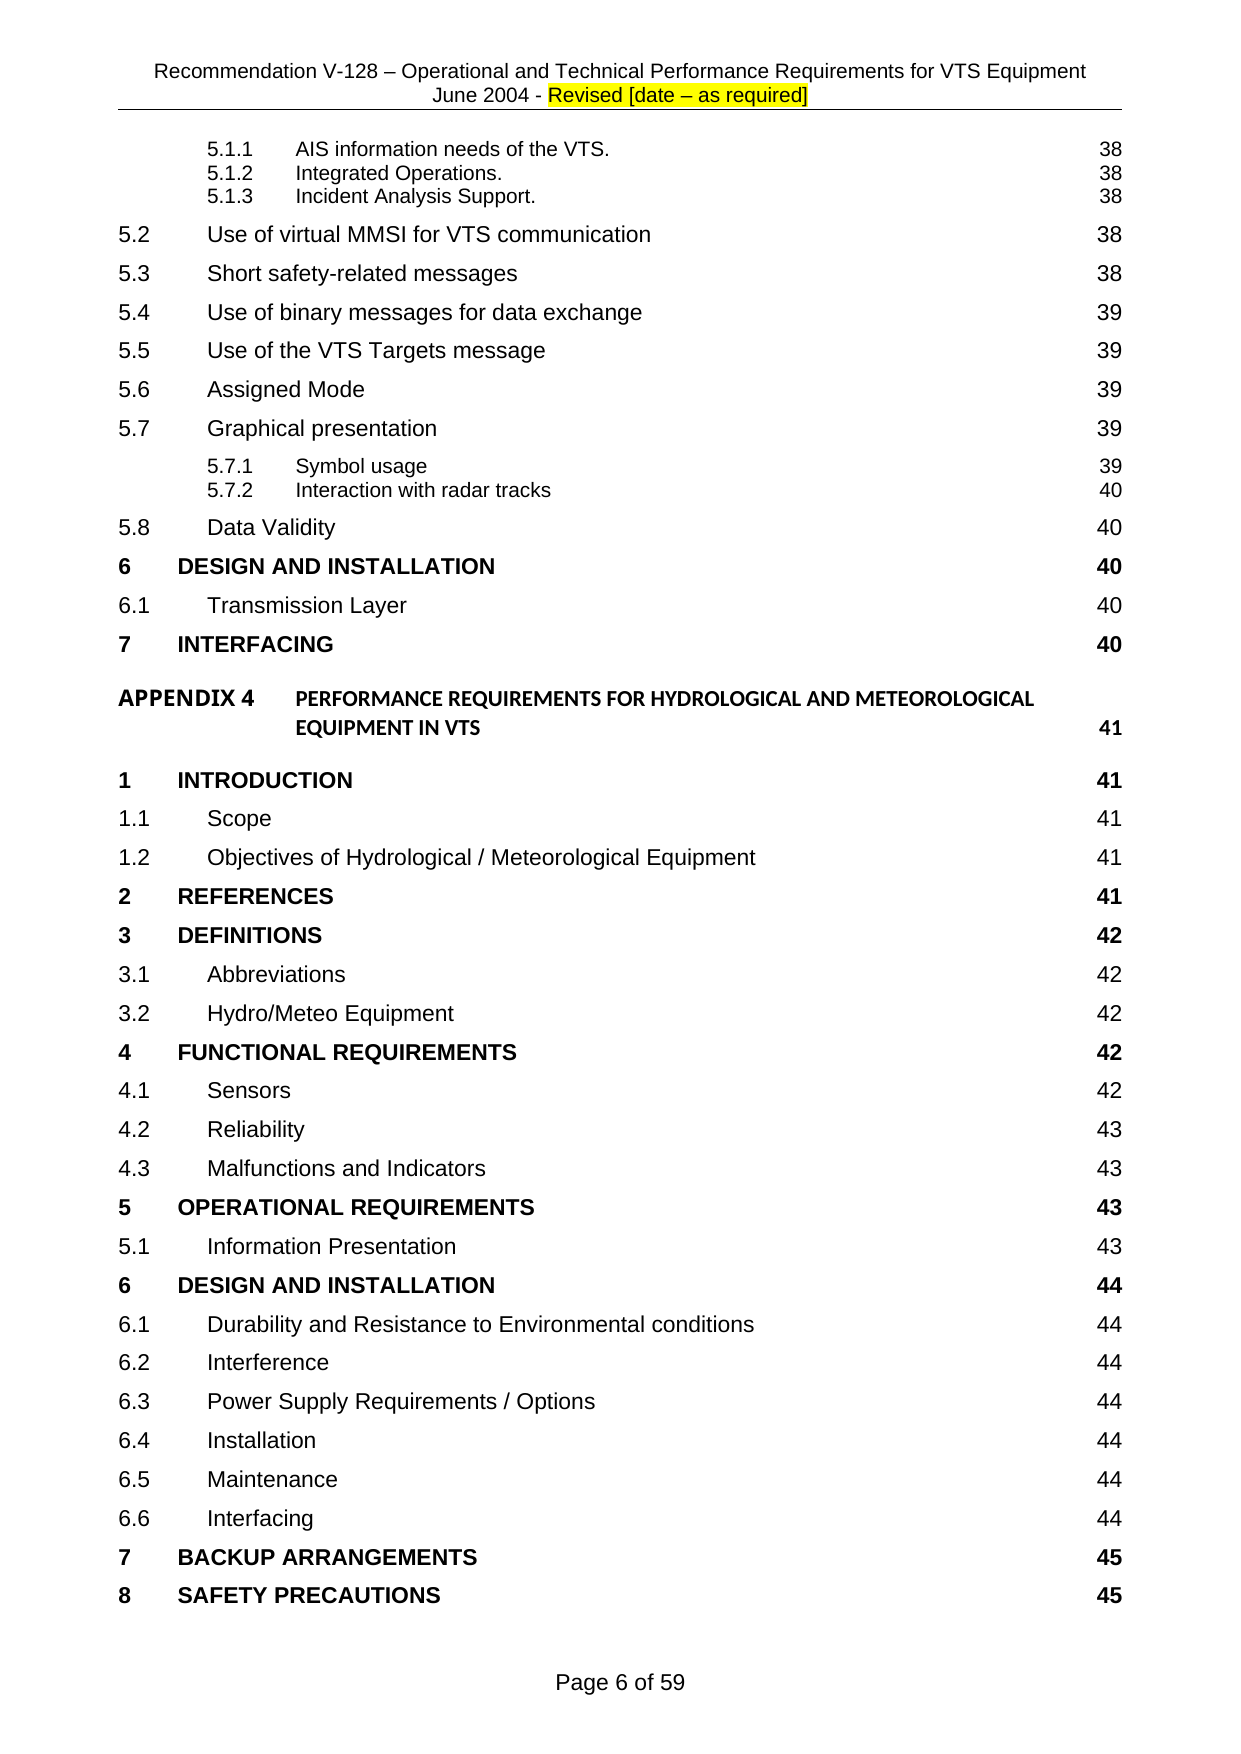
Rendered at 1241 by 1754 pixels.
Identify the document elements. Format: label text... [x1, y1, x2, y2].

text 6 Design and installation 40 [118, 553, 1107, 579]
text 4.1 Sensors 42 [118, 1077, 1122, 1104]
text 4 Functional Requirements 42 [118, 1038, 1107, 1065]
text 5.7.2 Interaction with radar tracks 40 [207, 478, 1122, 502]
text 3.2 Hydro/Meteo Equipment 42 [118, 1000, 1122, 1026]
text 2 References 41 [118, 883, 1107, 909]
text 5.3 Short safety-related messages 38 [118, 260, 1122, 286]
text 3.1 Abbreviations 42 [118, 961, 1122, 987]
text 5.1 Information Presentation 43 [118, 1233, 1122, 1259]
text 5.7.1 Symbol usage 39 [207, 454, 1122, 478]
text 6.6 Interfacing 44 [118, 1505, 1122, 1531]
text 5 Operational Requirements 43 [118, 1194, 1107, 1220]
text 5.1.2 Integrated Operations. 38 [207, 160, 1122, 184]
text 6 Design and Installation 44 [118, 1272, 1107, 1298]
text 5.1.1 AIS information needs of the VTS. 38 [207, 136, 1122, 160]
text 6.1 Durability and Resistance to Environmental conditions 44 [118, 1311, 1122, 1337]
text 5.8 Data Validity 40 [118, 514, 1122, 541]
text 5.7 Graphical presentation 39 [118, 415, 1122, 441]
text 6.4 Installation 44 [118, 1427, 1122, 1453]
text 7 Interfacing 40 [118, 631, 1107, 657]
text 5.4 Use of binary messages for data exchange 39 [118, 298, 1122, 325]
text 5.2 Use of virtual MMSI for VTS communication 38 [118, 221, 1122, 247]
text 4.2 Reliability 43 [118, 1116, 1122, 1143]
text 5.5 Use of the VTS Targets message 39 [118, 337, 1122, 364]
text 1.2 Objectives of Hydrological / Meteorological Equipment 41 [118, 844, 1122, 871]
text 6.3 Power Supply Requirements / Options 44 [118, 1388, 1122, 1414]
text 6.5 Maintenance 44 [118, 1466, 1122, 1492]
text 1.1 Scope 41 [118, 805, 1122, 832]
text 3 Definitions 42 [118, 922, 1107, 948]
text 6.1 Transmission Layer 40 [118, 592, 1122, 618]
text 4.3 Malfunctions and Indicators 43 [118, 1155, 1122, 1181]
text 7 Backup Arrangements 45 [118, 1544, 1107, 1570]
text 6.2 Interference 44 [118, 1349, 1122, 1376]
text 8 Safety Precautions 45 [118, 1582, 1107, 1609]
text 1 Introduction 41 [118, 767, 1107, 793]
text 5.6 Assigned Mode 39 [118, 376, 1122, 403]
text 5.1.3 Incident Analysis Support. 38 [207, 184, 1122, 208]
text APPENDIX 4 PERFORMANCE REQUIREMENTS FOR HYDROLOGICAL AND METEOROLOGICAL EQUIPMENT IN VTS 41 [118, 682, 1122, 742]
